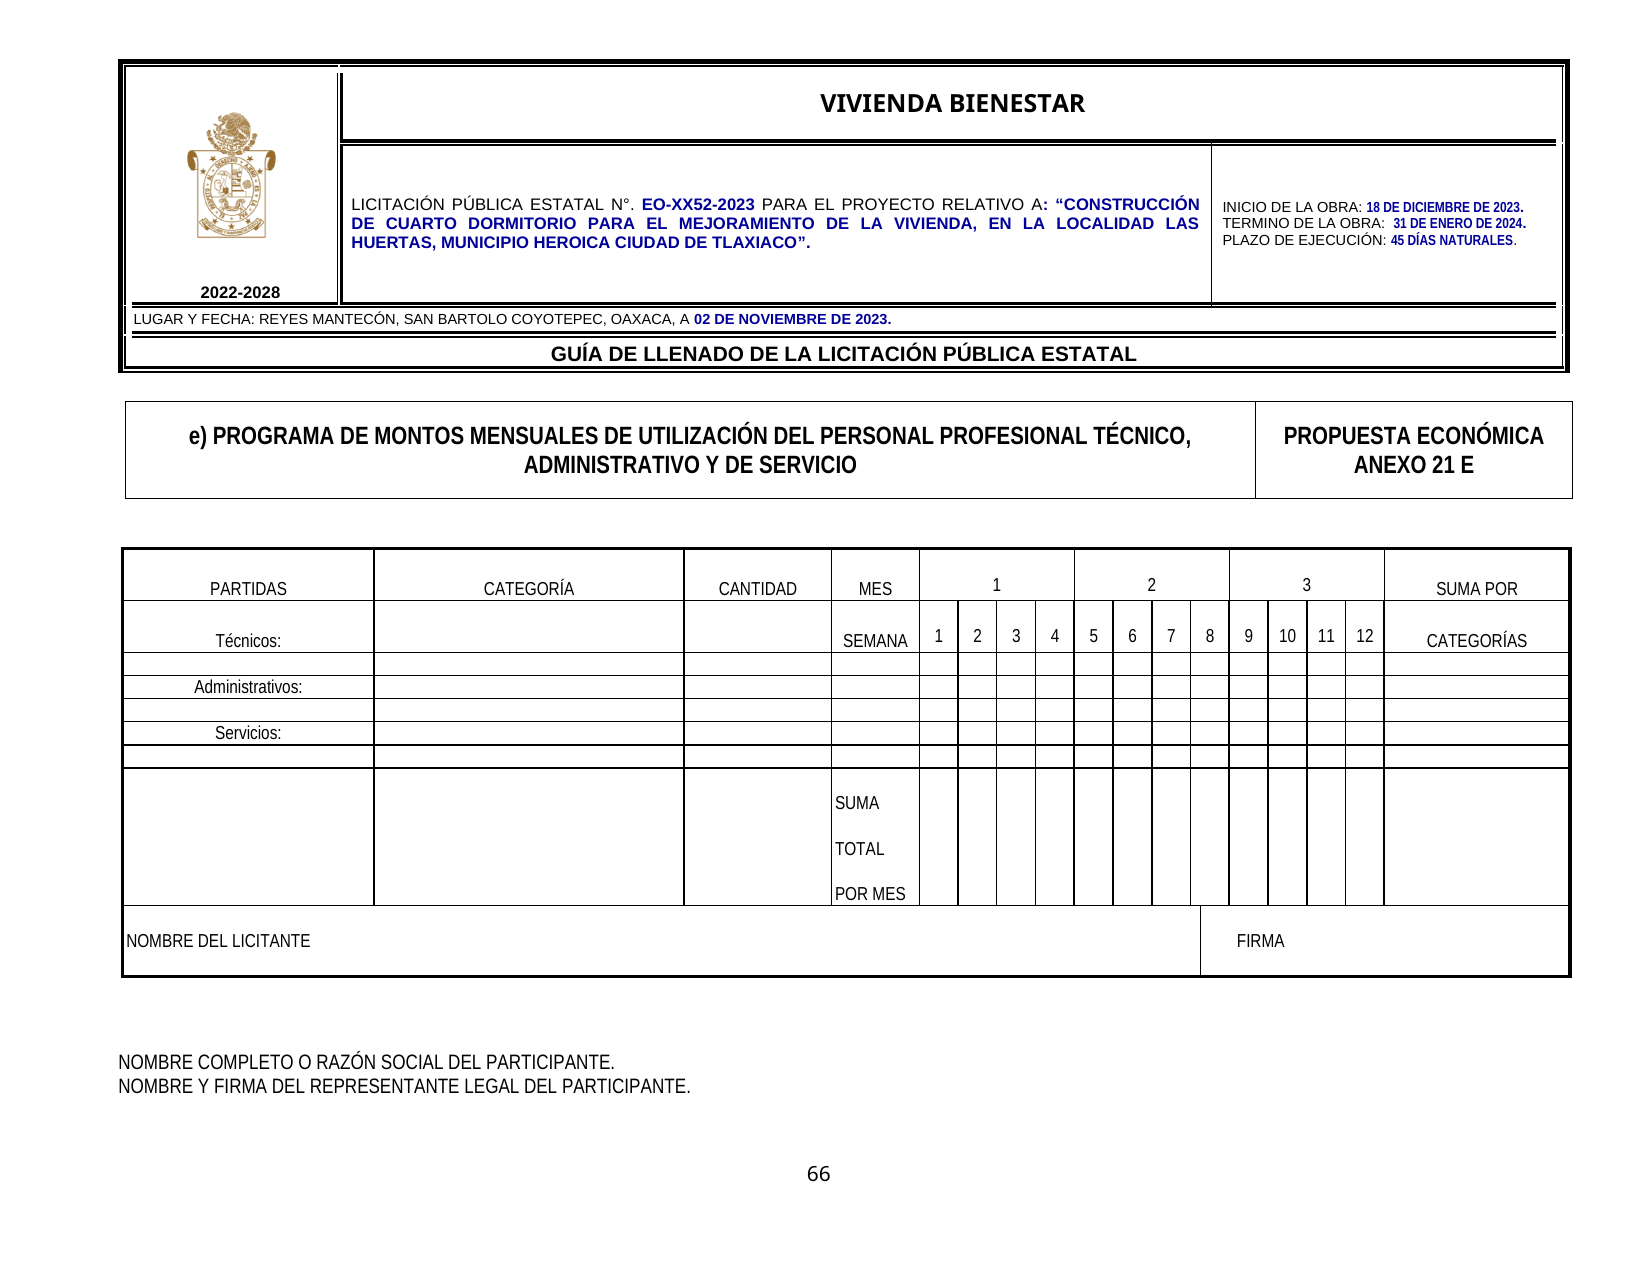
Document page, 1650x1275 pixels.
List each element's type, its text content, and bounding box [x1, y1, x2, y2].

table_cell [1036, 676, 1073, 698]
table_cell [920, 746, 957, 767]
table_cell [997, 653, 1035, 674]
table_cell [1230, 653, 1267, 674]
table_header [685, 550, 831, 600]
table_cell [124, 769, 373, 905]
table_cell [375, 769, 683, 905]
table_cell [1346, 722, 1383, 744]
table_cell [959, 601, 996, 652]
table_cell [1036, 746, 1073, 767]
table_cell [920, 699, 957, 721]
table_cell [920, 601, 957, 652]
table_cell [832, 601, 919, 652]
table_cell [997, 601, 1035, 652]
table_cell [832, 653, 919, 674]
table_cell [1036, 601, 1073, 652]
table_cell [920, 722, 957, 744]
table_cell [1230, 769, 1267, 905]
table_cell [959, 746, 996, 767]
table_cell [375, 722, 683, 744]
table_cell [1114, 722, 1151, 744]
text NOMBRE COMPLETO O RAZÓN SOCIAL DEL PARTICIPANTE. [118, 1050, 1519, 1074]
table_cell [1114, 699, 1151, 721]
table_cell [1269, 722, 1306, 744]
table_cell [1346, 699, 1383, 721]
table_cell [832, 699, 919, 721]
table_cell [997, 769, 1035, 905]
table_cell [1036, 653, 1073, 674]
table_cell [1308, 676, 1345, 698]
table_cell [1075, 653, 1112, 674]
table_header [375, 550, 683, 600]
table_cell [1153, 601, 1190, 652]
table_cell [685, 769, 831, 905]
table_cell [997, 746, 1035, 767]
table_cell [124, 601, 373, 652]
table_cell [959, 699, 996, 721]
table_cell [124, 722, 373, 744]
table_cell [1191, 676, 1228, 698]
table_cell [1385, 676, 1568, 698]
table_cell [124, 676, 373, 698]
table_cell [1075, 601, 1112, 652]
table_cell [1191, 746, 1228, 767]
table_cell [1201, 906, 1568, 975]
picture [181, 108, 282, 241]
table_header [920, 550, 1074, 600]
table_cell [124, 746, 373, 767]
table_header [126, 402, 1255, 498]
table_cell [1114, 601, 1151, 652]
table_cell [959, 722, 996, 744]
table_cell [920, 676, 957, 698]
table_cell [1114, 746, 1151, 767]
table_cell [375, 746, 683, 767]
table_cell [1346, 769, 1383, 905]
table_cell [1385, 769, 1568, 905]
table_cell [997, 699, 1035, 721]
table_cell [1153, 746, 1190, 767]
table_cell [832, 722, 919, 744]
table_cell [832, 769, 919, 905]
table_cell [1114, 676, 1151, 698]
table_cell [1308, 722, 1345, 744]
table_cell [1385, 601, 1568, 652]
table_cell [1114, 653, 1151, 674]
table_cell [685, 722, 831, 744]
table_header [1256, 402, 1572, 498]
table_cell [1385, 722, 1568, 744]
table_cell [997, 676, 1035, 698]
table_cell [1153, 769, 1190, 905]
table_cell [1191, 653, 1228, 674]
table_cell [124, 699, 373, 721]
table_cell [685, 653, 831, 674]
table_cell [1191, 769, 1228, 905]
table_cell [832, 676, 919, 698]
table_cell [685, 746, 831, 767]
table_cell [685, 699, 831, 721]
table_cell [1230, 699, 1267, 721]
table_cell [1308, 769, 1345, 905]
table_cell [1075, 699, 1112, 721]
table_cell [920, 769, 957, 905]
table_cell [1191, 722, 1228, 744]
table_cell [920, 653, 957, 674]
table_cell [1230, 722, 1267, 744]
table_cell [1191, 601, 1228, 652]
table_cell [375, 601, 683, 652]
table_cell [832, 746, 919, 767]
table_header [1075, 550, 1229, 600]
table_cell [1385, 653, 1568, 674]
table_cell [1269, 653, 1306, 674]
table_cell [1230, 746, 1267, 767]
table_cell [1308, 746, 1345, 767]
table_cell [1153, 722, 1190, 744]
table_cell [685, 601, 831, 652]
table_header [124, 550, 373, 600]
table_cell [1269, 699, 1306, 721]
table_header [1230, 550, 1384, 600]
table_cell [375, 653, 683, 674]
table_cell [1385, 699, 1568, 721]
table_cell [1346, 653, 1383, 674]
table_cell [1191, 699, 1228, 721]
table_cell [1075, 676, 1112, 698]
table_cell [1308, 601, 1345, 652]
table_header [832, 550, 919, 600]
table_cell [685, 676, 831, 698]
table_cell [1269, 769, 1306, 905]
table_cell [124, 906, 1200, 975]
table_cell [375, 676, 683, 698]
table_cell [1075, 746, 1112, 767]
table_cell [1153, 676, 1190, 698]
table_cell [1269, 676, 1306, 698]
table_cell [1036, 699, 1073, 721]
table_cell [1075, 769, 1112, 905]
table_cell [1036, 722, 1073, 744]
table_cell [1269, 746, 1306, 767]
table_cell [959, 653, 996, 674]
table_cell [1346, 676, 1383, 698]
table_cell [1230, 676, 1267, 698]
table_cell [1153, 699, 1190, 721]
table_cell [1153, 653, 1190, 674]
text NOMBRE Y FIRMA DEL REPRESENTANTE LEGAL DEL PARTICIPANTE. [118, 1074, 1519, 1098]
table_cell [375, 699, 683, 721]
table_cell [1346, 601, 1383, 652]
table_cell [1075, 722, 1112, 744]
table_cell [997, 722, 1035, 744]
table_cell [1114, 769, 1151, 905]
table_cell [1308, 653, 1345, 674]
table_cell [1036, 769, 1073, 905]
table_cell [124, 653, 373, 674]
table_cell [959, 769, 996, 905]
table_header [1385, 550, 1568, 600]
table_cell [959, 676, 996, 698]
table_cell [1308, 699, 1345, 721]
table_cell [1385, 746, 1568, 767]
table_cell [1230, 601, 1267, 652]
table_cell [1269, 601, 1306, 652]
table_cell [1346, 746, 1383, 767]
